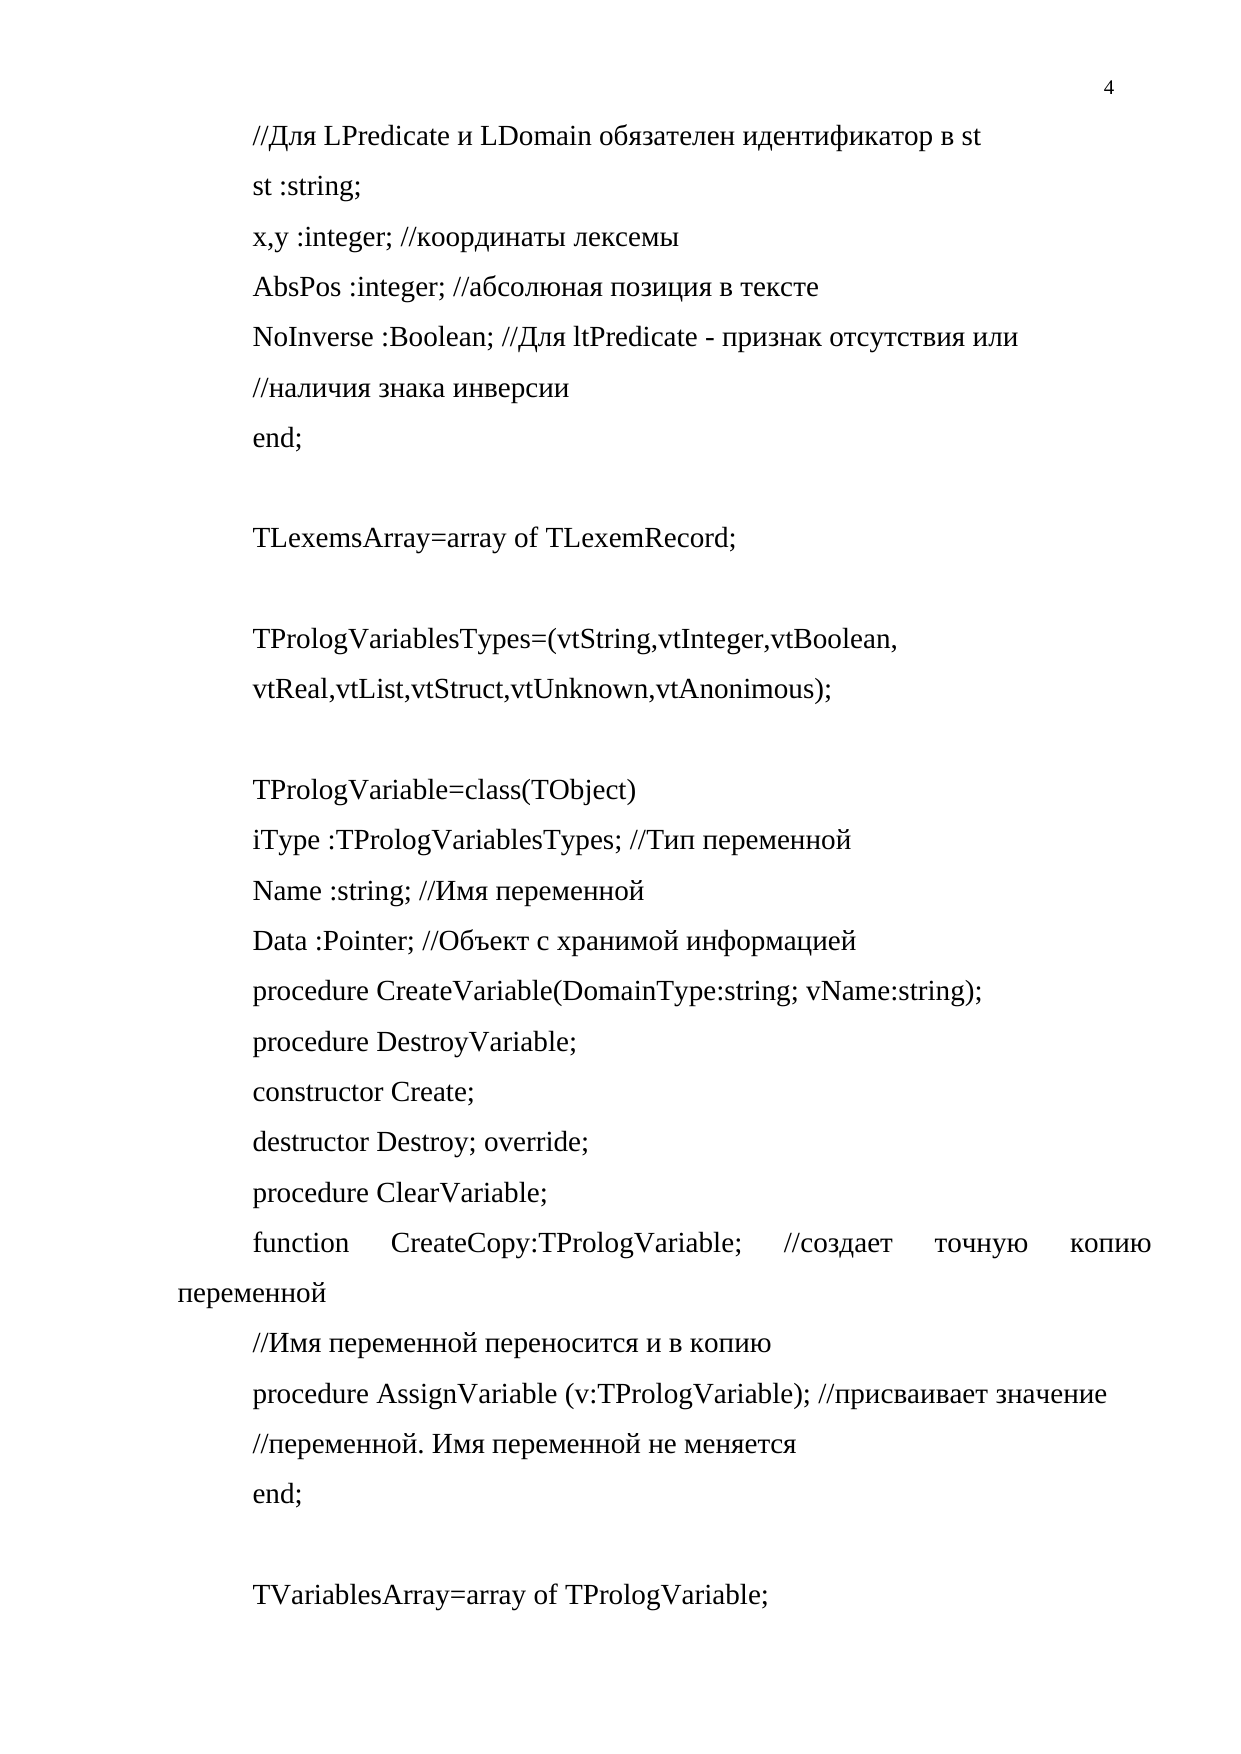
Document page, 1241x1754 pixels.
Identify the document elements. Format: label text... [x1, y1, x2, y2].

text iType :TPrologVariablesTypes; //Тип переменной [177, 822, 1152, 856]
text procedure AssignVariable (v:TPrologVariable); //присваивает значение [177, 1376, 1152, 1409]
text TVariablesArray=array of TPrologVariable; [177, 1577, 1152, 1611]
text x,y :integer; //координаты лексемы [177, 219, 1152, 252]
text procedure CreateVariable(DomainType:string; vName:string); [177, 973, 1152, 1007]
text Data :Pointer; //Объект с хранимой информацией [177, 923, 1152, 957]
text vtReal,vtList,vtStruct,vtUnknown,vtAnonimous); [177, 672, 1152, 705]
text destructor Destroy; override; [177, 1124, 1152, 1158]
text end; [177, 1477, 1152, 1510]
text AbsPos :integer; //абсолюная позиция в тексте [177, 269, 1152, 303]
text //Для LPredicate и LDomain обязателен идентификатор в st [177, 118, 1152, 152]
text end; [177, 420, 1152, 453]
text NoInverse :Boolean; //Для ltPredicate - признак отсутствия или [177, 319, 1152, 353]
text //переменной. Имя переменной не меняется [177, 1426, 1152, 1460]
text TPrologVariable=class(TObject) [177, 772, 1152, 806]
text function CreateCopy:TPrologVariable; //создает точную копию переменной [177, 1225, 1152, 1309]
text procedure ClearVariable; [177, 1175, 1152, 1208]
text procedure DestroyVariable; [177, 1024, 1152, 1057]
text st :string; [177, 168, 1152, 202]
text //наличия знака инверсии [177, 370, 1152, 403]
text constructor Create; [177, 1074, 1152, 1108]
text Name :string; //Имя переменной [177, 873, 1152, 906]
text TLexemsArray=array of TLexemRecord; [177, 521, 1152, 554]
text //Имя переменной переносится и в копию [177, 1326, 1152, 1359]
text TPrologVariablesTypes=(vtString,vtInteger,vtBoolean, [177, 621, 1152, 655]
